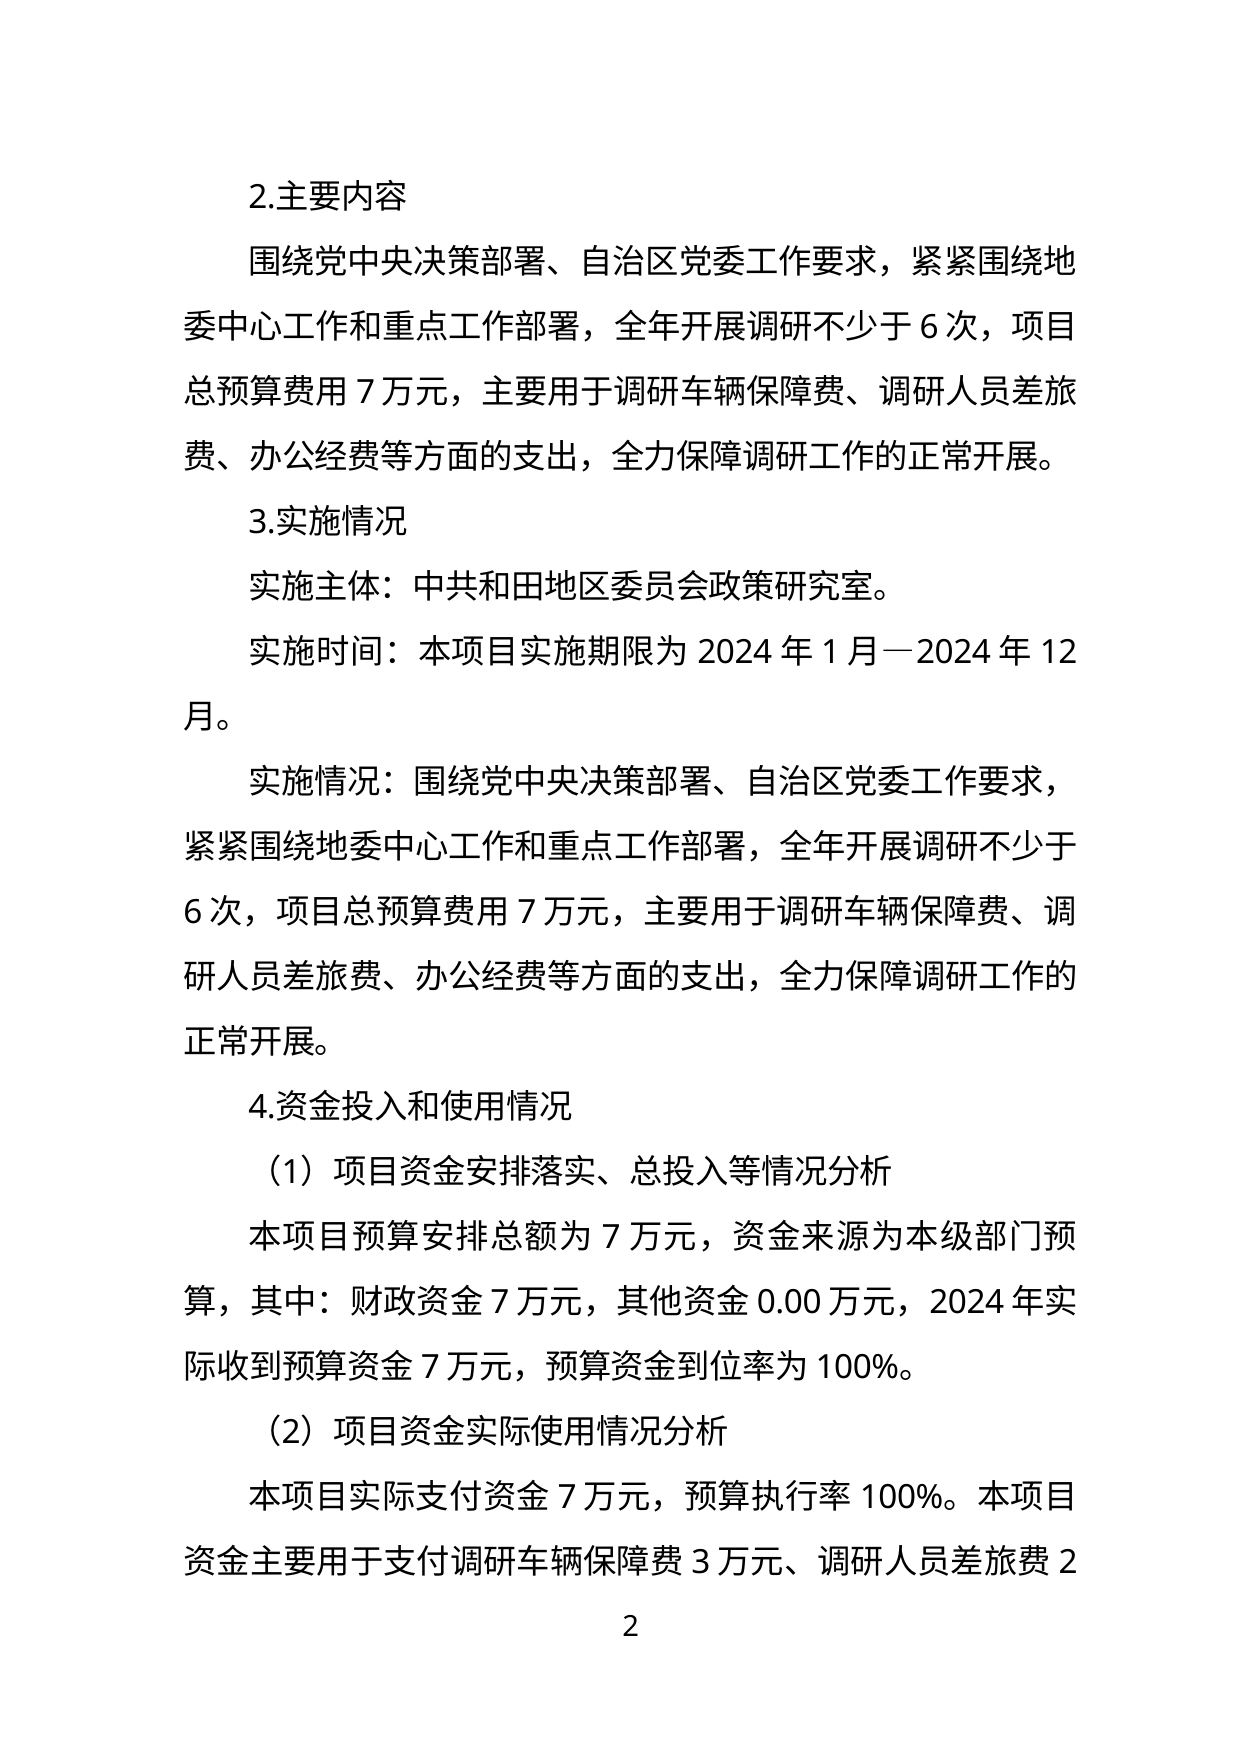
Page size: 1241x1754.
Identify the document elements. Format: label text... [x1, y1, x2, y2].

text 3.实施情况 [183, 487, 1078, 552]
text 2.主要内容 [183, 162, 1078, 227]
text 本项目预算安排总额为7万元，资金来源为本级部门预算，其中：财政资金7万元，其他资金0.00万元，2024年实际收到预算资金7万元，预算资金到位率为100%。 [183, 1202, 1078, 1397]
text 实施情况：围绕党中央决策部署、自治区党委工作要求，紧紧围绕地委中心工作和重点工作部署，全年开展调研不少于6次，项目总预算费用7万元，主要用于调研车辆保障费、调研人员差旅费、办公经费等方面的支出，全力保障调研工作的正常开展。 [183, 747, 1078, 1072]
text 实施主体：中共和田地区委员会政策研究室。 [183, 552, 1078, 617]
text 4.资金投入和使用情况 [183, 1072, 1078, 1137]
text 围绕党中央决策部署、自治区党委工作要求，紧紧围绕地委中心工作和重点工作部署，全年开展调研不少于6次，项目总预算费用7万元，主要用于调研车辆保障费、调研人员差旅费、办公经费等方面的支出，全力保障调研工作的正常开展。 [183, 227, 1078, 487]
text （2）项目资金实际使用情况分析 [183, 1397, 1078, 1462]
text （1）项目资金安排落实、总投入等情况分析 [183, 1137, 1078, 1202]
text 实施时间：本项目实施期限为2024年1月—2024年12月。 [183, 617, 1078, 747]
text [183, 1462, 1078, 1592]
